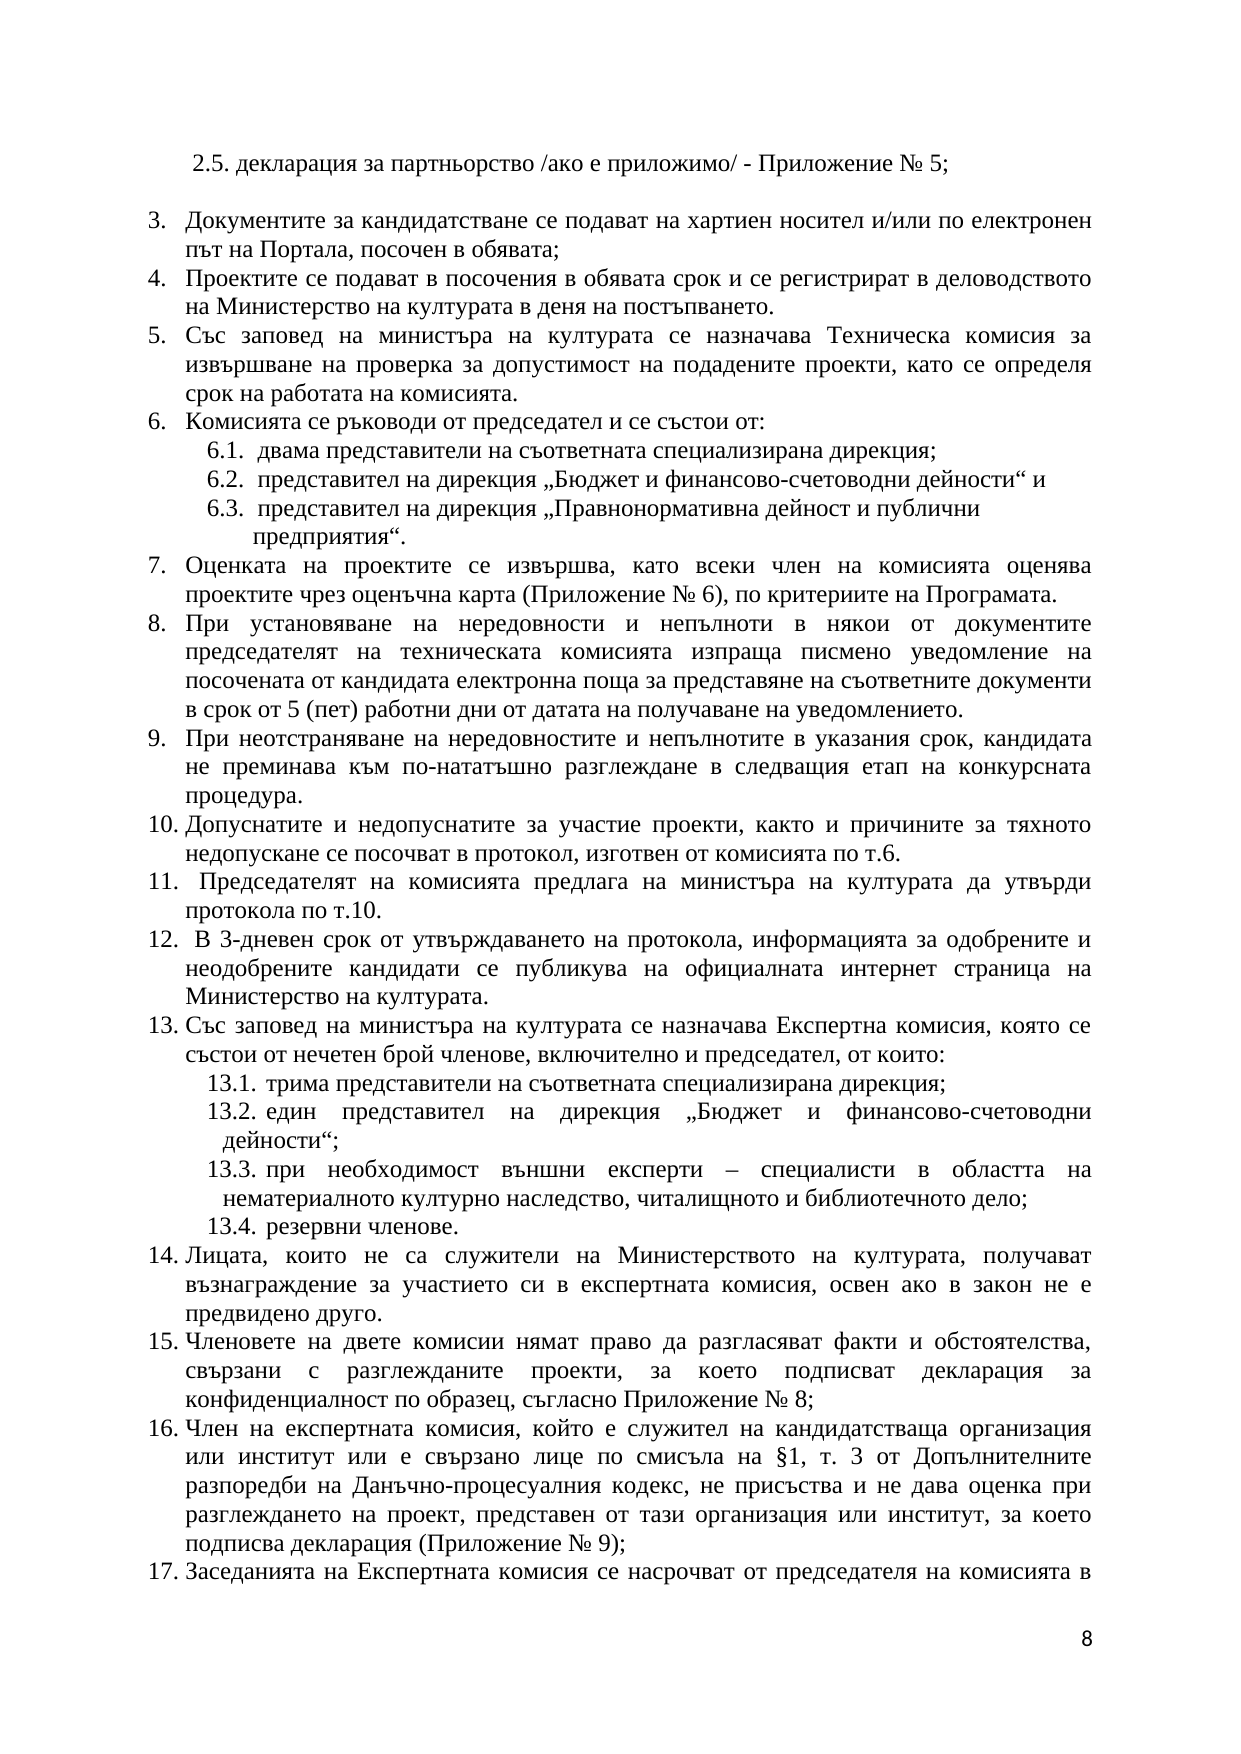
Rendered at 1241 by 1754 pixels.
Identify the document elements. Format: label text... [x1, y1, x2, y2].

list Председателят на комисията предлага на министъра на културата да утвърди протокола по т.10. [148, 866, 1093, 924]
text 2.5. декларация за партньорство /ако е приложимо/ - Приложение № 5; [148, 148, 1093, 176]
list един представител на дирекция „Бюджет и финансово-счетоводни дейности“; [207, 1096, 1093, 1154]
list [148, 1556, 1093, 1585]
list Допуснатите и недопуснатите за участие проекти, както и причините за тяхното недопускане се посочват в протокол, изготвен от комисията по т.6. [148, 809, 1093, 866]
list резервни членове. [207, 1211, 1093, 1240]
list Лицата, които не са служители на Министерството на културата, получават възнаграждение за участието си в експертната комисия, освен ако в закон не е предвидено друго. [148, 1240, 1093, 1326]
list Комисията се ръководи от председател и се състои от: [148, 406, 1093, 435]
list Със заповед на министъра на културата се назначава Експертна комисия, която се състои от нечетен брой членове, включително и председател, от които: [148, 1010, 1093, 1068]
list При установяване на нередовности и непълноти в някои от документите председателят на техническата комисията изпраща писмено уведомление на посочената от кандидата електронна поща за представяне на съответните документи в срок от 5 (пет) работни дни от датата на получаване на уведомлението. [148, 608, 1093, 723]
list При неотстраняване на нередовностите и непълнотите в указания срок, кандидата не преминава към по-нататъшно разглеждане в следващия етап на конкурсната процедура. [148, 723, 1093, 809]
list представител на дирекция „Бюджет и финансово-счетоводни дейности“ и [207, 464, 1093, 493]
list Със заповед на министъра на културата се назначава Техническа комисия за извършване на проверка за допустимост на подадените проекти, като се определя срок на работата на комисията. [148, 320, 1093, 406]
list представител на дирекция „Правнонормативна дейност и публични [207, 493, 1093, 521]
list трима представители на съответната специализирана дирекция; [207, 1068, 1093, 1096]
list двама представители на съответната специализирана дирекция; [207, 435, 1093, 464]
list при необходимост външни експерти – специалисти в областта на нематериалното културно наследство, читалищното и библиотечното дело; [207, 1154, 1093, 1211]
list Оценката на проектите се извършва, като всеки член на комисията оценява проектите чрез оценъчна карта (Приложение № 6), по критериите на Програмата. [148, 550, 1093, 608]
text предприятия“. [148, 521, 1093, 550]
list В 3-дневен срок от утвърждаването на протокола, информацията за одобрените и неодобрените кандидати се публикува на официалната интернет страница на Министерство на културата. [148, 924, 1093, 1010]
list Документите за кандидатстване се подават на хартиен носител и/или по електронен път на Портала, посочен в обявата; [148, 205, 1093, 263]
list Проектите се подават в посочения в обявата срок и се регистрират в деловодството на Министерство на културата в деня на постъпването. [148, 263, 1093, 320]
list Член на експертната комисия, който е служител на кандидатстваща организация или институт или е свързано лице по смисъла на §1, т. 3 от Допълнителните разпоредби на Данъчно-процесуалния кодекс, не присъства и не дава оценка при разглеждането на проект, представен от тази организация или институт, за което подписва декларация (Приложение № 9); [148, 1413, 1093, 1556]
list Членовете на двете комисии нямат право да разгласяват факти и обстоятелства, свързани с разглежданите проекти, за което подписват декларация за конфиденциалност по образец, съгласно Приложение № 8; [148, 1326, 1093, 1413]
